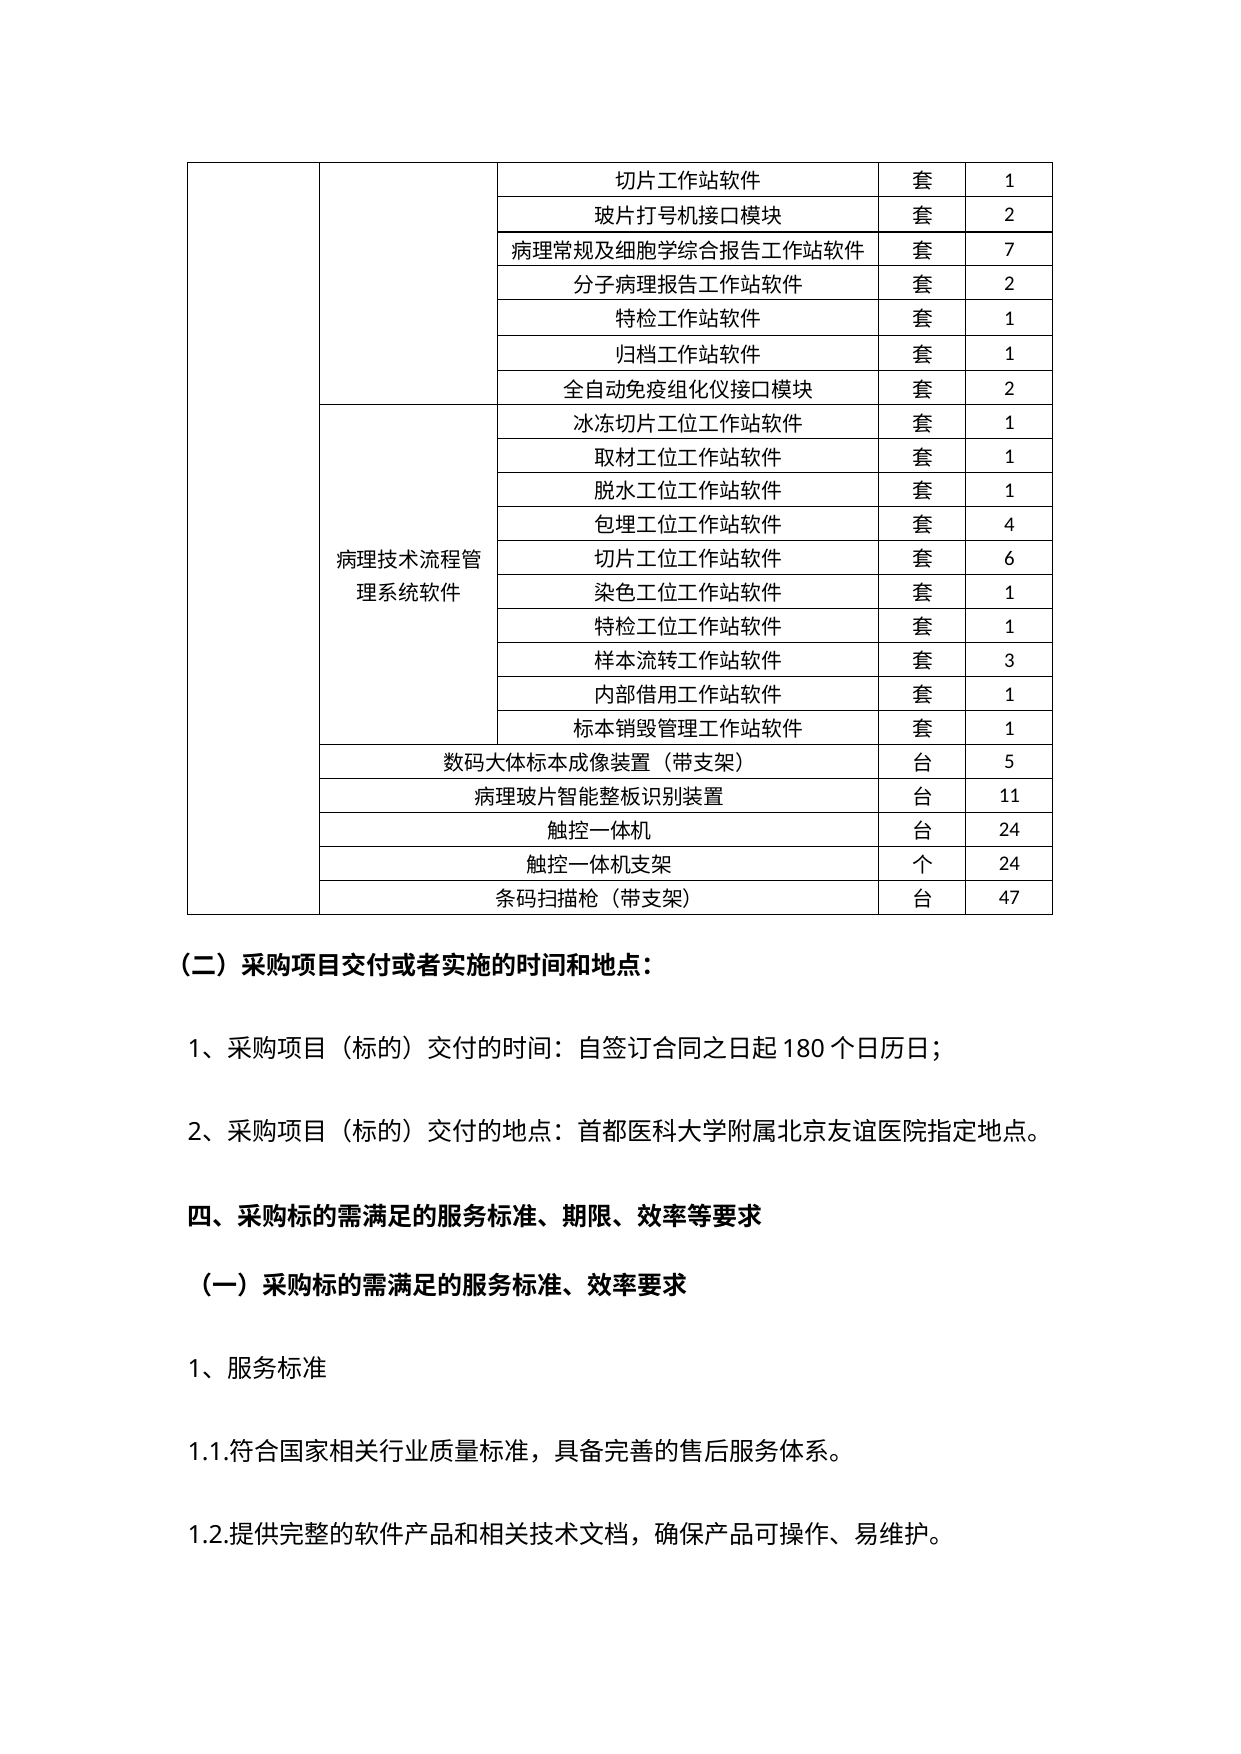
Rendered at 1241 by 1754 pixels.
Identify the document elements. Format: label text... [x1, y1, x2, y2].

table_cell 套 [879, 439, 965, 472]
table_cell 脱水工位工作站软件 [498, 473, 878, 506]
table_cell 1 [966, 336, 1052, 370]
table_cell 台 [879, 779, 965, 812]
table_cell 1 [966, 677, 1052, 710]
table_cell 24 [966, 847, 1052, 880]
text （一）采购标的需满足的服务标准、效率要求 [187, 1251, 1053, 1316]
table_cell 样本流转工作站软件 [498, 643, 878, 676]
table_cell 个 [879, 847, 965, 880]
table_cell 套 [879, 336, 965, 370]
table_cell 套 [879, 233, 965, 265]
table_cell 触控一体机 [320, 813, 878, 846]
table_cell 套 [879, 405, 965, 438]
table_cell 套 [879, 300, 965, 335]
table_cell 触控一体机支架 [320, 847, 878, 880]
table_cell 取材工位工作站软件 [498, 439, 878, 472]
table_cell 1 [966, 163, 1052, 196]
table_cell 套 [879, 266, 965, 299]
table_cell 1 [966, 711, 1052, 744]
table_cell 数码大体标本成像装置（带支架） [320, 745, 878, 778]
table_cell 47 [966, 881, 1052, 914]
table_cell 染色工位工作站软件 [498, 575, 878, 608]
table_cell 台 [879, 881, 965, 914]
table_cell 特检工位工作站软件 [498, 609, 878, 642]
table_cell 全自动免疫组化仪接口模块 [498, 371, 878, 404]
table_cell 特检工作站软件 [498, 300, 878, 335]
table_cell 套 [879, 507, 965, 540]
table_cell 2 [966, 371, 1052, 404]
table_cell 归档工作站软件 [498, 336, 878, 370]
text 1、服务标准 [187, 1334, 1053, 1399]
table_cell 冰冻切片工位工作站软件 [498, 405, 878, 438]
table_cell 6 [966, 541, 1052, 574]
text 1.1.符合国家相关行业质量标准，具备完善的售后服务体系。 [187, 1417, 1053, 1482]
table_cell 台 [879, 813, 965, 846]
table_cell 2 [966, 197, 1052, 231]
text 1、采购项目（标的）交付的时间：自签订合同之日起180个日历日； [187, 1014, 1053, 1079]
table_cell 1 [966, 609, 1052, 642]
table_cell 套 [879, 711, 965, 744]
table_cell 4 [966, 507, 1052, 540]
table_cell 分子病理报告工作站软件 [498, 266, 878, 299]
table_cell 标本销毁管理工作站软件 [498, 711, 878, 744]
table_cell 包埋工位工作站软件 [498, 507, 878, 540]
table_cell 套 [879, 677, 965, 710]
table_cell 病理技术流程管理系统软件 [320, 405, 497, 744]
table_cell 内部借用工作站软件 [498, 677, 878, 710]
table_cell 套 [879, 541, 965, 574]
text 四、采购标的需满足的服务标准、期限、效率等要求 [187, 1197, 1053, 1233]
table_cell 3 [966, 643, 1052, 676]
table_cell 1 [966, 300, 1052, 335]
table_cell 条码扫描枪（带支架） [320, 881, 878, 914]
table_cell 套 [879, 643, 965, 676]
table_cell 套 [879, 197, 965, 231]
table_cell 1 [966, 575, 1052, 608]
text （二）采购项目交付或者实施的时间和地点： [166, 931, 1053, 996]
table_cell 病理玻片智能整板识别装置 [320, 779, 878, 812]
table_cell 套 [879, 371, 965, 404]
table_cell 病理常规及细胞学综合报告工作站软件 [498, 233, 878, 265]
table_cell 1 [966, 473, 1052, 506]
table_cell 玻片打号机接口模块 [498, 197, 878, 231]
table_cell 台 [879, 745, 965, 778]
table_cell 切片工作站软件 [498, 163, 878, 196]
table_cell 11 [966, 779, 1052, 812]
table_cell 套 [879, 575, 965, 608]
table_cell 套 [879, 609, 965, 642]
table_cell 1 [966, 405, 1052, 438]
table_cell 2 [966, 266, 1052, 299]
table_cell 7 [966, 233, 1052, 265]
table_cell 1 [966, 439, 1052, 472]
text 1.2.提供完整的软件产品和相关技术文档，确保产品可操作、易维护。 [187, 1500, 1053, 1565]
text 2、采购项目（标的）交付的地点：首都医科大学附属北京友谊医院指定地点。 [187, 1097, 1053, 1162]
table_cell 套 [879, 163, 965, 196]
table_cell 套 [879, 473, 965, 506]
table_cell 5 [966, 745, 1052, 778]
table_cell 切片工位工作站软件 [498, 541, 878, 574]
table_cell 24 [966, 813, 1052, 846]
